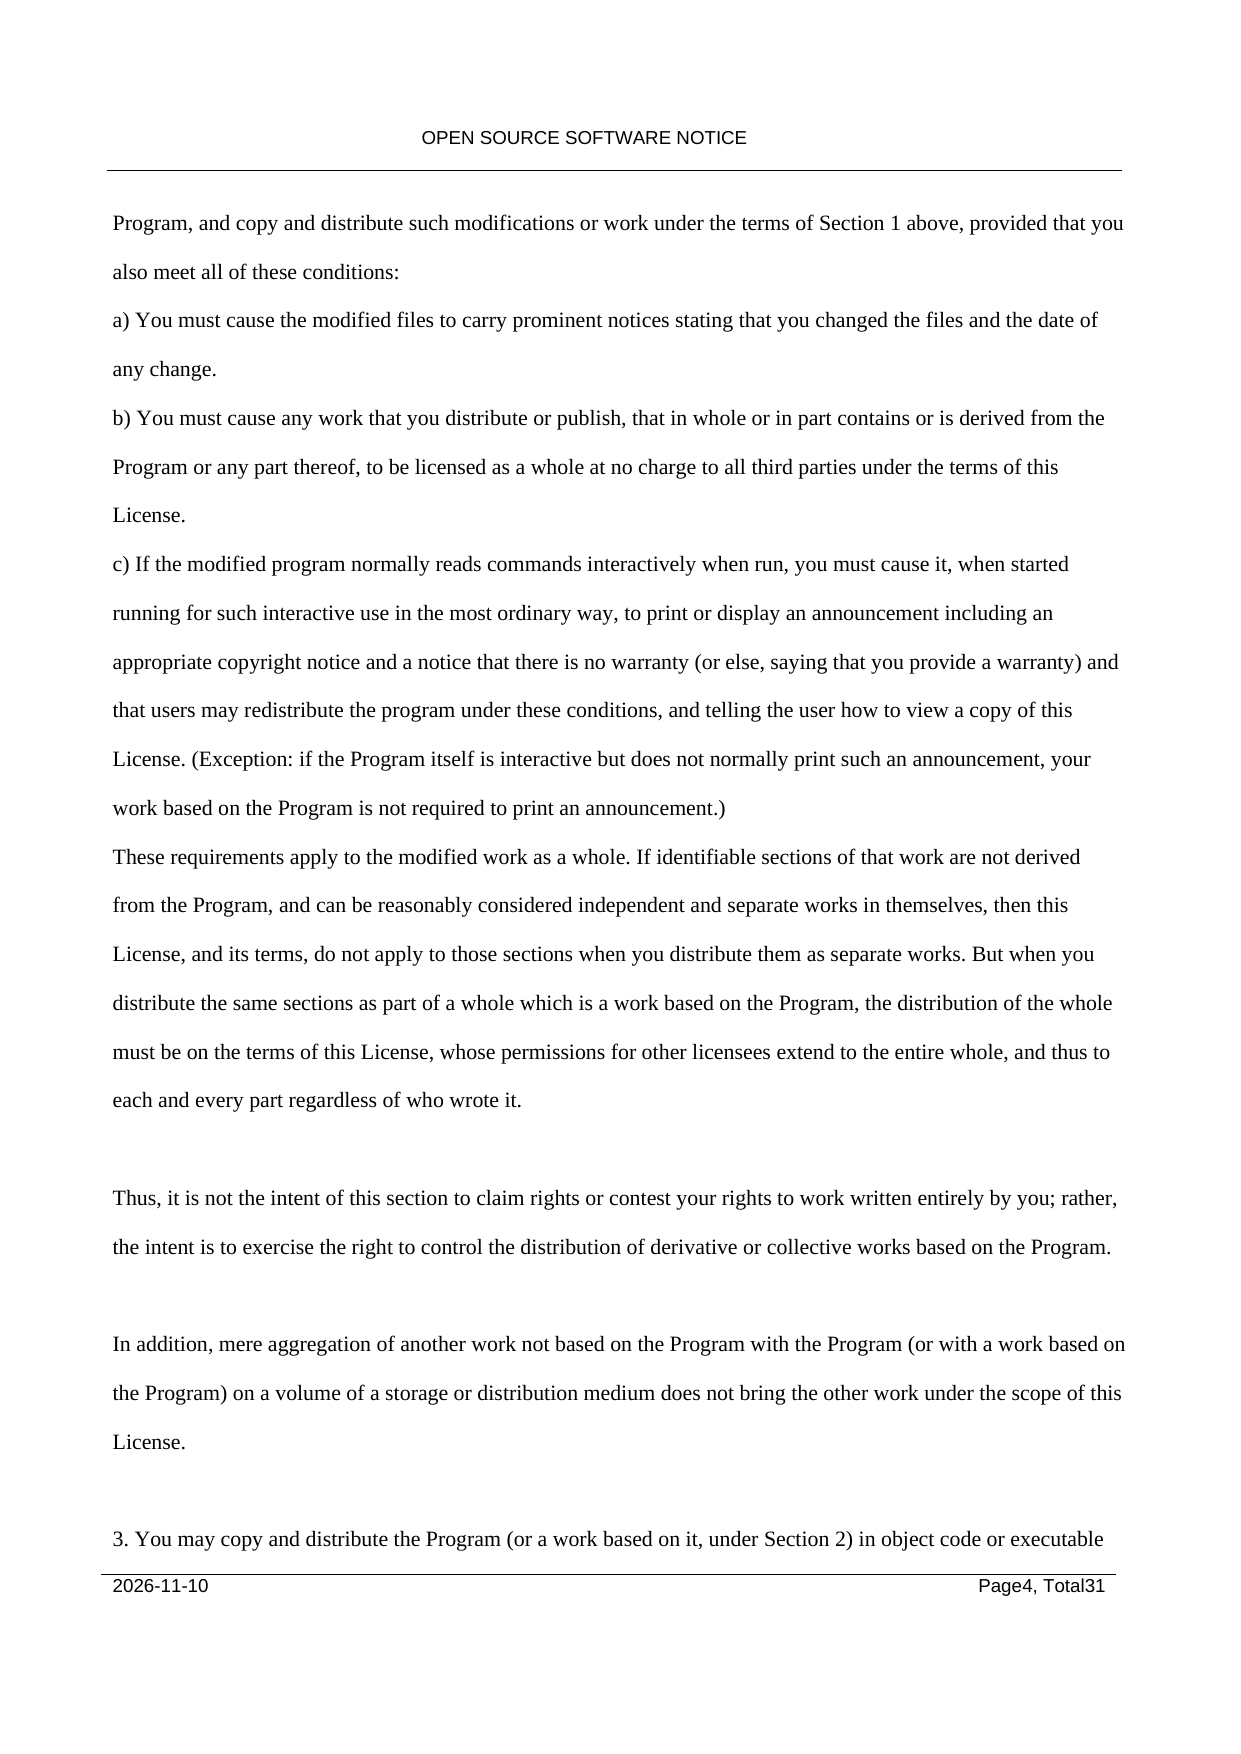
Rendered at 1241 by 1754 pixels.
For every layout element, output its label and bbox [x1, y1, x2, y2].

text [112, 206, 1128, 1555]
